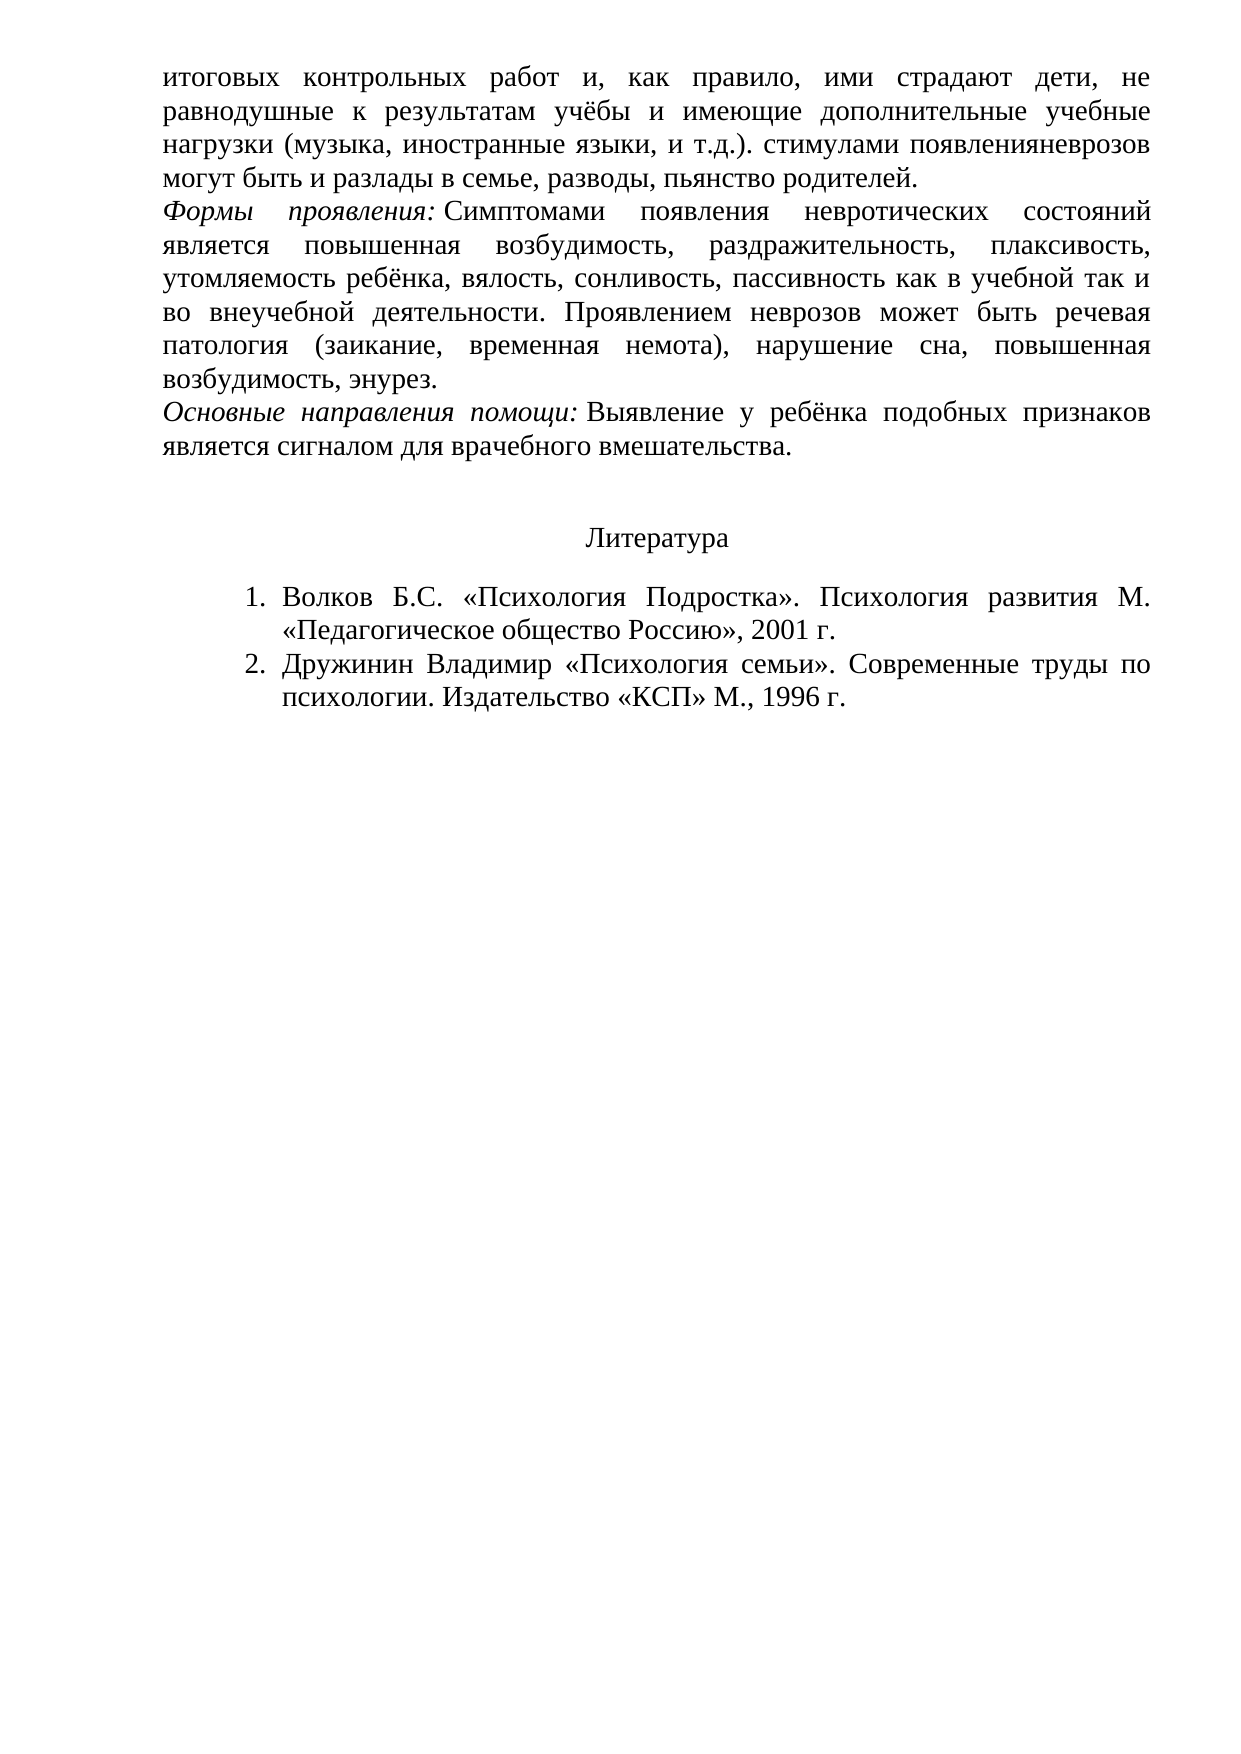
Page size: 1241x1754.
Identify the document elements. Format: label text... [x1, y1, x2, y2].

list Дружинин Владимир «Психология семьи». Современные труды по психологии. Издательство «КСП» М., . [244, 646, 1152, 713]
text Основные направления помощи: Выявление у ребёнка подобных признаков является сигналом для врачебного вмешательства. [162, 394, 1152, 462]
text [162, 59, 1152, 193]
text Литература [162, 520, 1152, 554]
list Волков Б.С. «Психология Подростка». Психология развития М. «Педагогическое общество Россию», 2001 г. [244, 579, 1152, 646]
text Формы проявления: Симптомами появления невротических состояний является повышенная возбудимость, раздражительность, плаксивость, утомляемость ребёнка, вялость, сонливость, пассивность как в учебной так и во внеучебной деятельности. Проявлением неврозов может быть речевая патология (заикание, временная немота), нарушение сна, повышенная возбудимость, энурез. [162, 193, 1152, 394]
